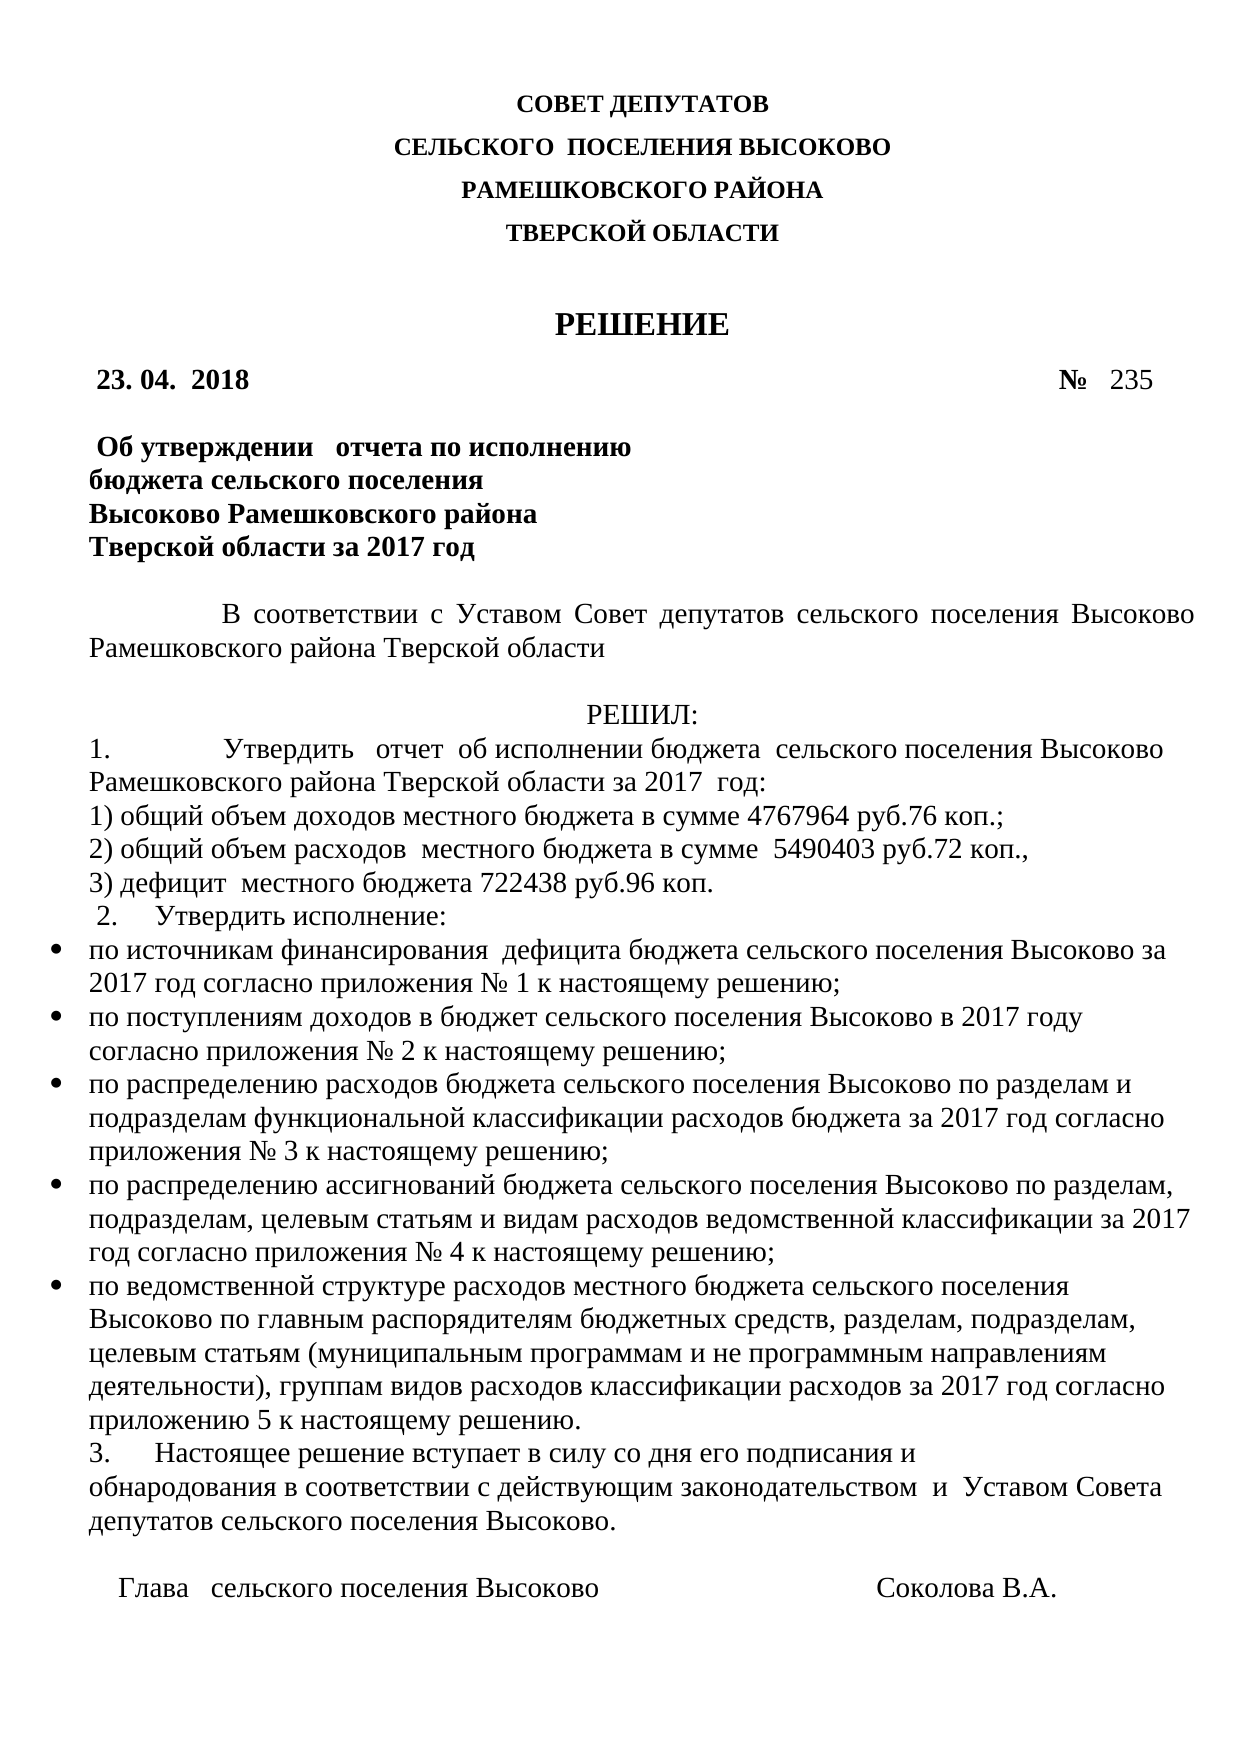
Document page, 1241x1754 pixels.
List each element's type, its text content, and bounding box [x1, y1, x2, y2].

list по распределению ассигнований бюджета сельского поселения Высоково по разделам, подразделам, целевым статьям и видам расходов ведомственной классификации за 2017 год согласно приложения № 4 к настоящему решению; [51, 1167, 1196, 1268]
list по поступлениям доходов в бюджет сельского поселения Высоково в 2017 году согласно приложения № 2 к настоящему решению; [51, 999, 1196, 1066]
list Утвердить отчет об исполнении бюджета сельского поселения Высоково Рамешковского района Тверской области за 2017 год: [89, 731, 1196, 798]
text бюджета сельского поселения [89, 462, 1196, 496]
text В соответствии с Уставом Совет депутатов сельского поселения Высоково Рамешковского района Тверской области [89, 597, 1196, 664]
text 1) общий объем доходов местного бюджета в сумме 4767964 руб.76 коп.; [89, 798, 1196, 831]
text Высоково Рамешковского района [89, 496, 1196, 529]
list по источникам финансирования дефицита бюджета сельского поселения Высоково за 2017 год согласно приложения № 1 к настоящему решению; [51, 932, 1196, 999]
text 3) дефицит местного бюджета 722438 руб.96 коп. [89, 865, 1196, 898]
text РАМЕШКОВСКОГО РАЙОНА [89, 175, 1196, 204]
text Глава сельского поселения Высоково Соколова В.А. [89, 1570, 1196, 1603]
text СОВЕТ ДЕПУТАТОВ [89, 89, 1196, 117]
text 3. Настоящее решение вступает в силу со дня его подписания и [89, 1436, 1196, 1469]
text 23. 04. 2018 № 235 [89, 362, 1196, 395]
text Тверской области за 2017 год [89, 529, 1196, 563]
text Об утверждении отчета по исполнению [89, 429, 1196, 462]
text обнародования в соответствии с действующим законодательством и Уставом Совета депутатов сельского поселения Высоково. [89, 1469, 1196, 1536]
text 2) общий объем расходов местного бюджета в сумме 5490403 руб.72 коп., [89, 831, 1196, 865]
text ТВЕРСКОЙ ОБЛАСТИ [89, 218, 1196, 247]
list по ведомственной структуре расходов местного бюджета сельского поселения Высоково по главным распорядителям бюджетных средств, разделам, подразделам, целевым статьям (муниципальным программам и не программным направлениям деятельности), группам видов расходов классификации расходов за 2017 год согласно приложению 5 к настоящему решению. [51, 1268, 1196, 1436]
text РЕШИЛ: [89, 697, 1196, 731]
list по распределению расходов бюджета сельского поселения Высоково по разделам и подразделам функциональной классификации расходов бюджета за 2017 год согласно приложения № 3 к настоящему решению; [51, 1066, 1196, 1167]
text 2. Утвердить исполнение: [89, 898, 1196, 932]
text СЕЛЬСКОГО ПОСЕЛЕНИЯ ВЫСОКОВО [89, 132, 1196, 161]
text РЕШЕНИЕ [89, 304, 1196, 343]
